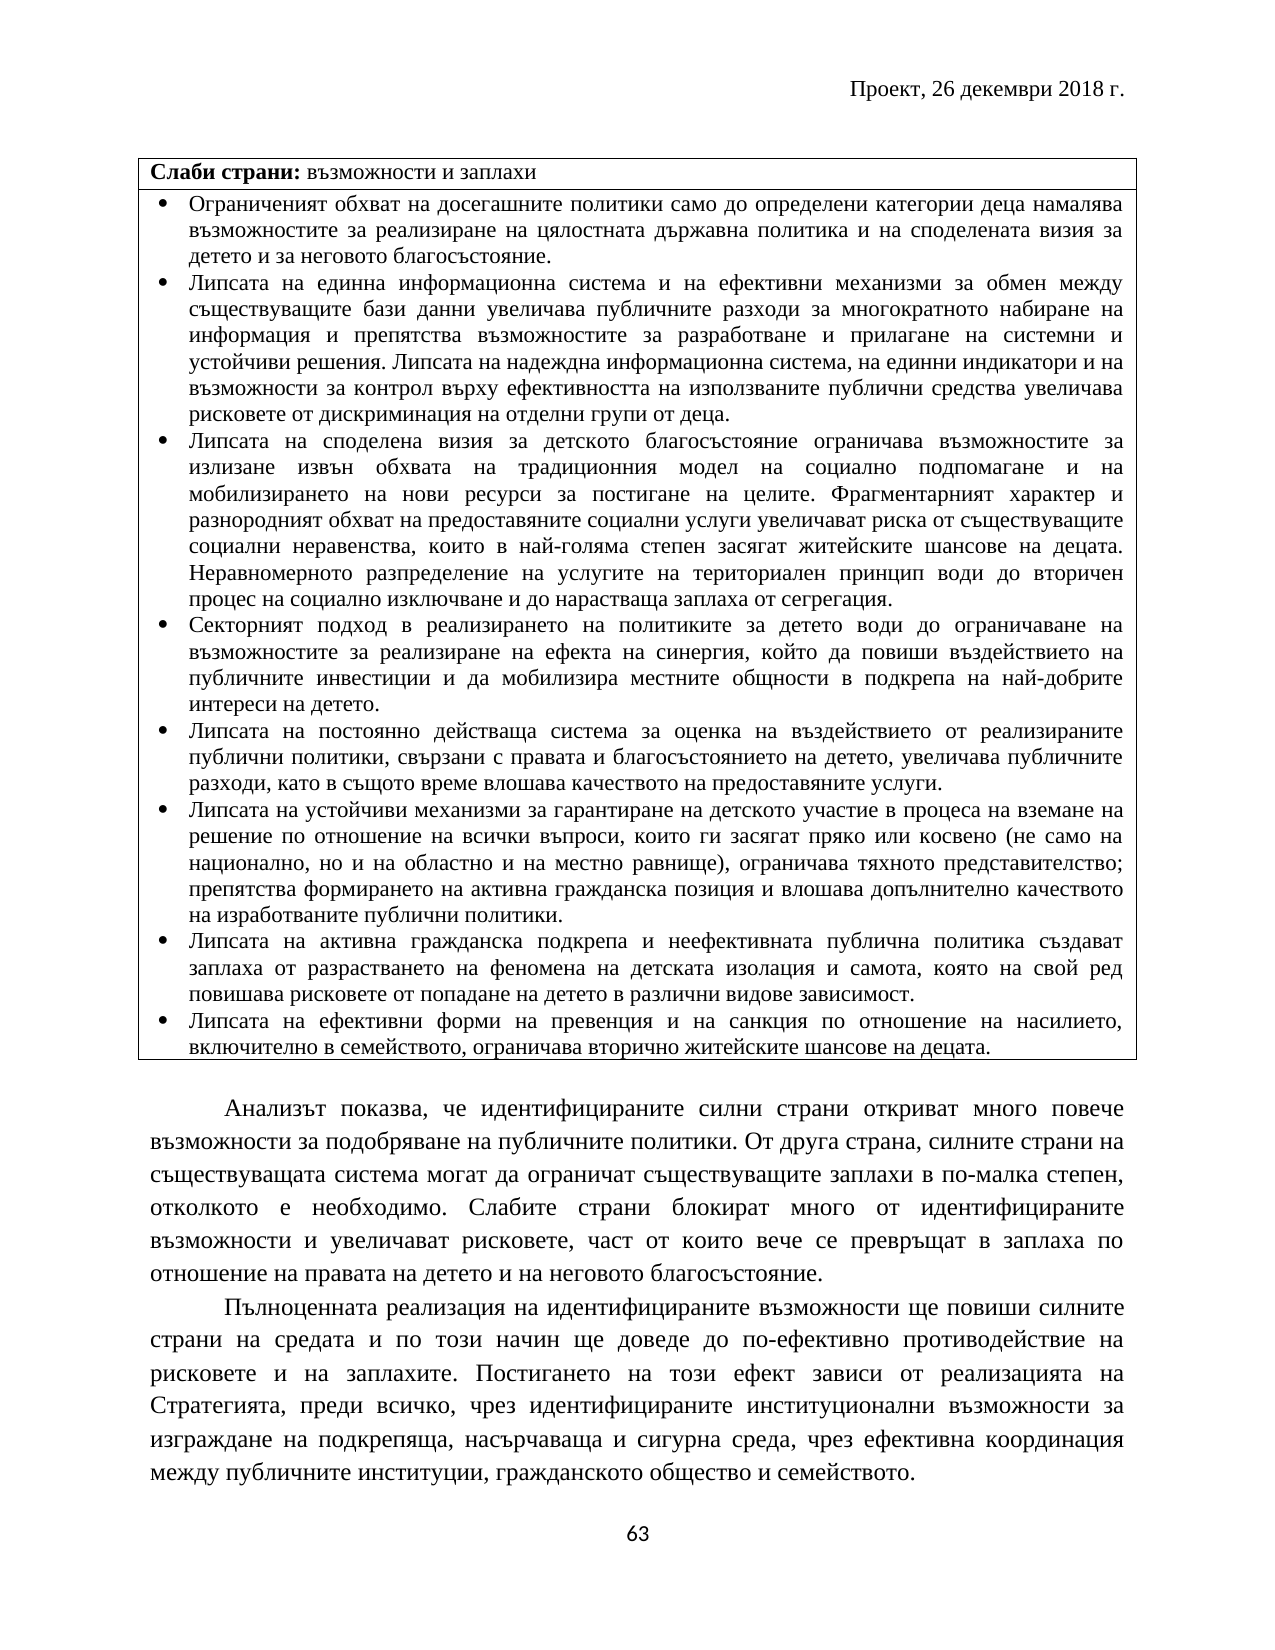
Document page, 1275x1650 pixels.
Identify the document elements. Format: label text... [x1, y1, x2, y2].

text Анализът показва, че идентифицираните силни страни откриват много повече възможности за подобряване на публичните политики. От друга страна, силните страни на съществуващата система могат да ограничат съществуващите заплахи в по-малка степен, отколкото е необходимо. Слабите страни блокират много от идентифицираните възможности и увеличават рисковете, част от които вече се превръщат в заплаха по отношение на правата на детето и на неговото благосъстояние. [150, 1093, 1125, 1287]
table_header Слаби страни: възможности и заплахи [139, 159, 1136, 189]
text Пълноценната реализация на идентифицираните възможности ще повиши силните страни на средата и по този начин ще доведе до по-ефективно противодействие на рисковете и на заплахите. Постигането на този ефект зависи от реализацията на Стратегията, преди всичко, чрез идентифицираните институционални възможности за изграждане на подкрепяща, насърчаваща и сигурна среда, чрез ефективна координация между публичните институции, гражданското общество и семейството. [150, 1292, 1125, 1485]
table_cell Ограниченият обхват на досегашните политики само до определени категории деца намалява възможностите за реализиране на цялостната държавна политика и на споделената визия за детето и за неговото благосъстояние. Липсата на единна информационна система и на ефективни механизми за обмен между съществуващите бази данни увеличава публичните разходи за многократното набиране на информация и препятства възможностите за разработване и прилагане на системни и устойчиви решения. Липсата на надеждна информационна система, на единни индикатори и на възможности за контрол върху ефективността на използваните публични средства увеличава рисковете от дискриминация на отделни групи от деца. Липсата на споделена визия за детското благосъстояние ограничава възможностите за излизане извън обхвата на традиционния модел на социално подпомагане и на мобилизирането на нови ресурси за постигане на целите. Фрагментарният характер и разнородният обхват на предоставяните социални услуги увеличават риска от съществуващите социални неравенства, които в най-голяма степен засягат житейските шансове на децата. Неравномерното разпределение на услугите на териториален принцип води до вторичен процес на социално изключване и до нарастваща заплаха от сегрегация. Секторният подход в реализирането на политиките за детето води до ограничаване на възможностите за реализиране на ефекта на синергия, който да повиши въздействието на публичните инвестиции и да мобилизира местните общности в подкрепа на най-добрите интереси на детето. Липсата на постоянно действаща система за оценка на въздействието от реализираните публични политики, свързани с правата и благосъстоянието на детето, увеличава публичните разходи, като в същото време влошава качеството на предоставяните услуги. Липсата на устойчиви механизми за гарантиране на детското участие в процеса на вземане на решение по отношение на всички въпроси, които ги засягат пряко или косвено (не само на национално, но и на областно и на местно равнище), ограничава тяхното представителство; препятства формирането на активна гражданска позиция и влошава допълнително качеството на изработваните публични политики. Липсата на активна гражданска подкрепа и неефективната публична политика създават заплаха от разрастването на феномена на детската изолация и самота, която на свой ред повишава рисковете от попадане на детето в различни видове зависимост. Липсата на ефективни форми на превенция и на санкция по отношение на насилието, включително в семейството, ограничава вторично житейските шансове на децата. [139, 190, 1136, 1059]
